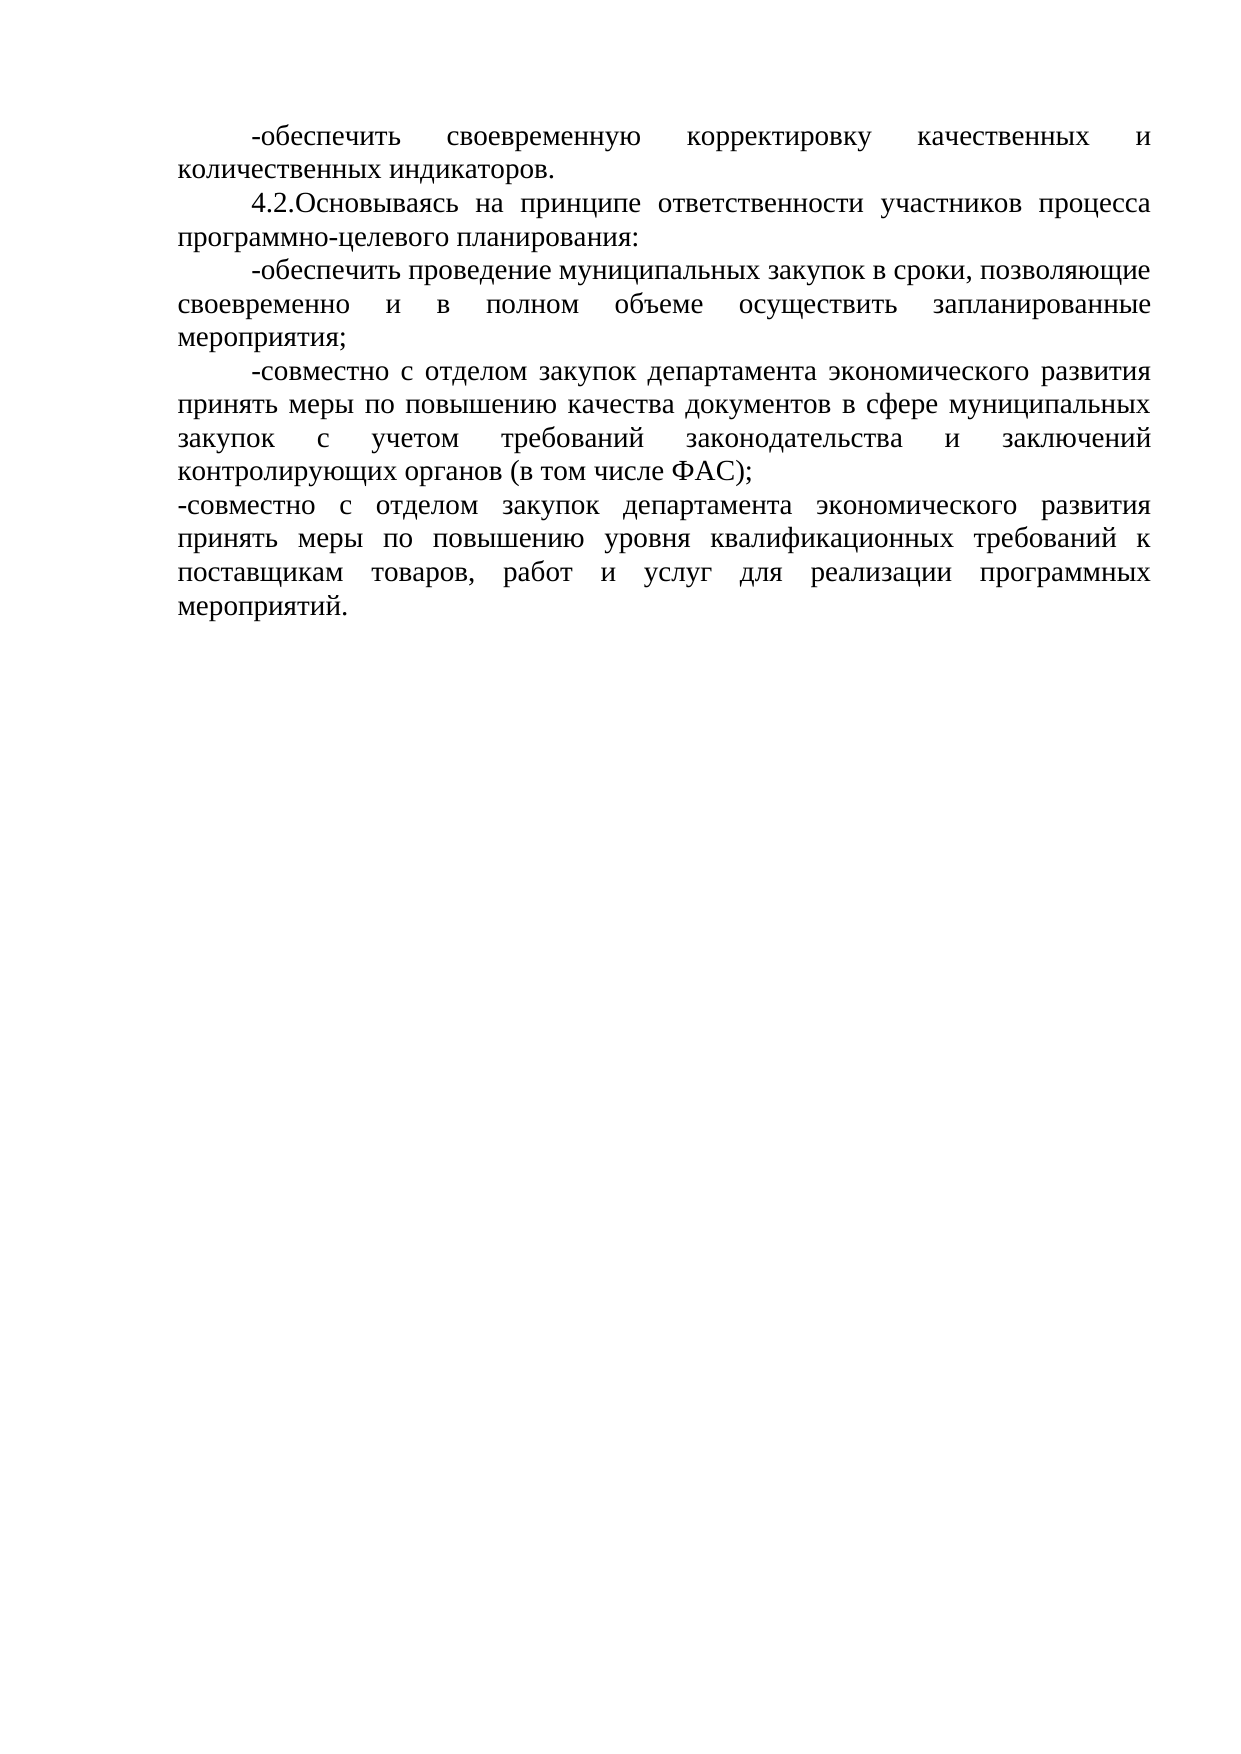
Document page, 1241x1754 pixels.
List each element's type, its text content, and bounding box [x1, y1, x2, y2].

text -обеспечить своевременную корректировку качественных и количественных индикаторов. [177, 118, 1152, 185]
text 4.2.Основываясь на принципе ответственности участников процесса программно-целевого планирования: [177, 185, 1152, 252]
text -обеспечить проведение муниципальных закупок в сроки, позволяющие своевременно и в полном объеме осуществить запланированные мероприятия; [177, 252, 1152, 353]
text -совместно с отделом закупок департамента экономического развития принять меры по повышению уровня квалификационных требований к поставщикам товаров, работ и услуг для реализации программных мероприятий. [177, 487, 1152, 686]
text -совместно с отделом закупок департамента экономического развития принять меры по повышению качества документов в сфере муниципальных закупок с учетом требований законодательства и заключений контролирующих органов (в том числе ФАС); [177, 353, 1152, 487]
